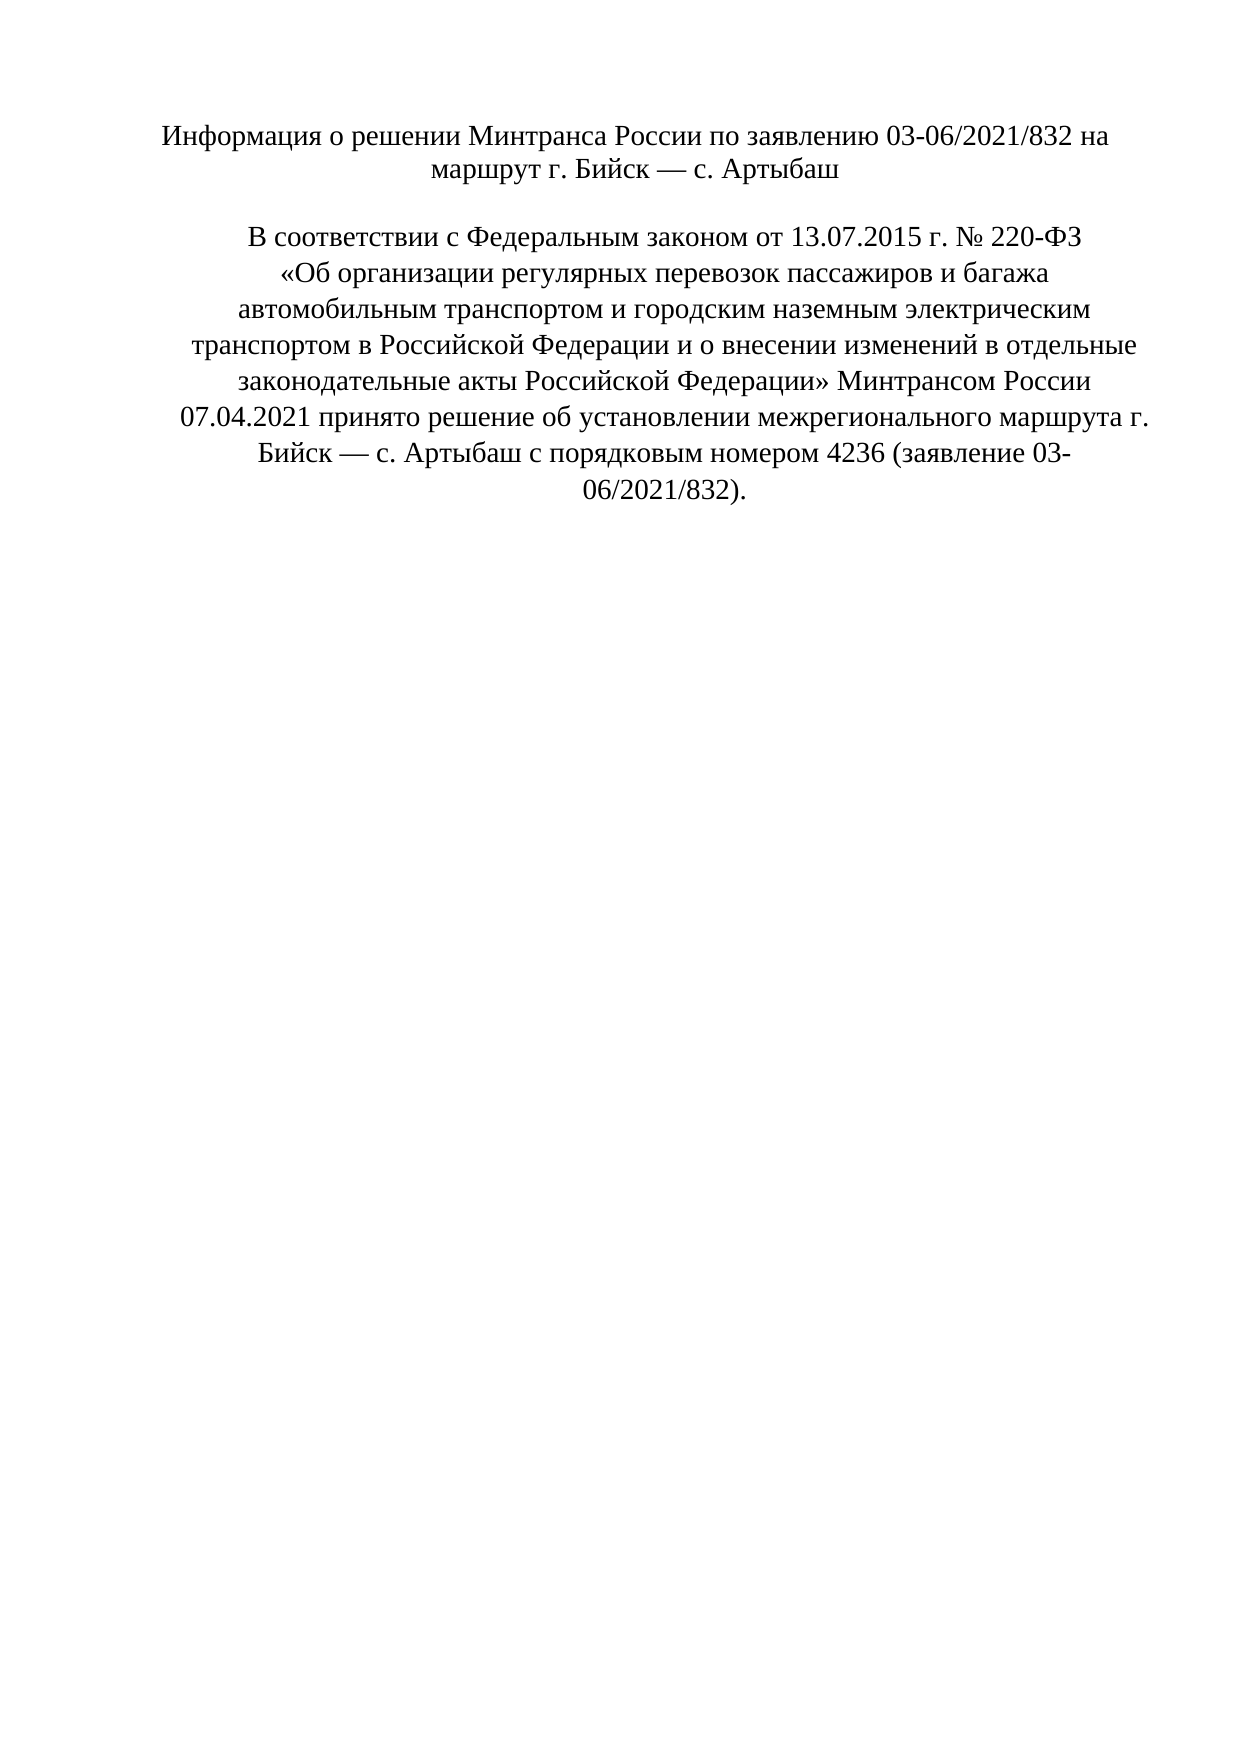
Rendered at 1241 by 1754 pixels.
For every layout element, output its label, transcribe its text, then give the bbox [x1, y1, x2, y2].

text В соответствии с Федеральным законом от 13.07.2015 г. № 220-ФЗ «Об организации регулярных перевозок пассажиров и багажа автомобильным транспортом и городским наземным электрическим транспортом в Российской Федерации и о внесении изменений в отдельные законодательные акты Российской Федерации» Минтрансом России 07.04.2021 принято решение об установлении межрегионального маршрута г. Бийск — с. Артыбаш с порядковым номером 4236 (заявление 03-06/2021/832). [177, 219, 1152, 505]
text Информация о решении Минтранса России по заявлению 03-06/2021/832 на маршрут г. Бийск — с. Артыбаш [118, 118, 1152, 185]
